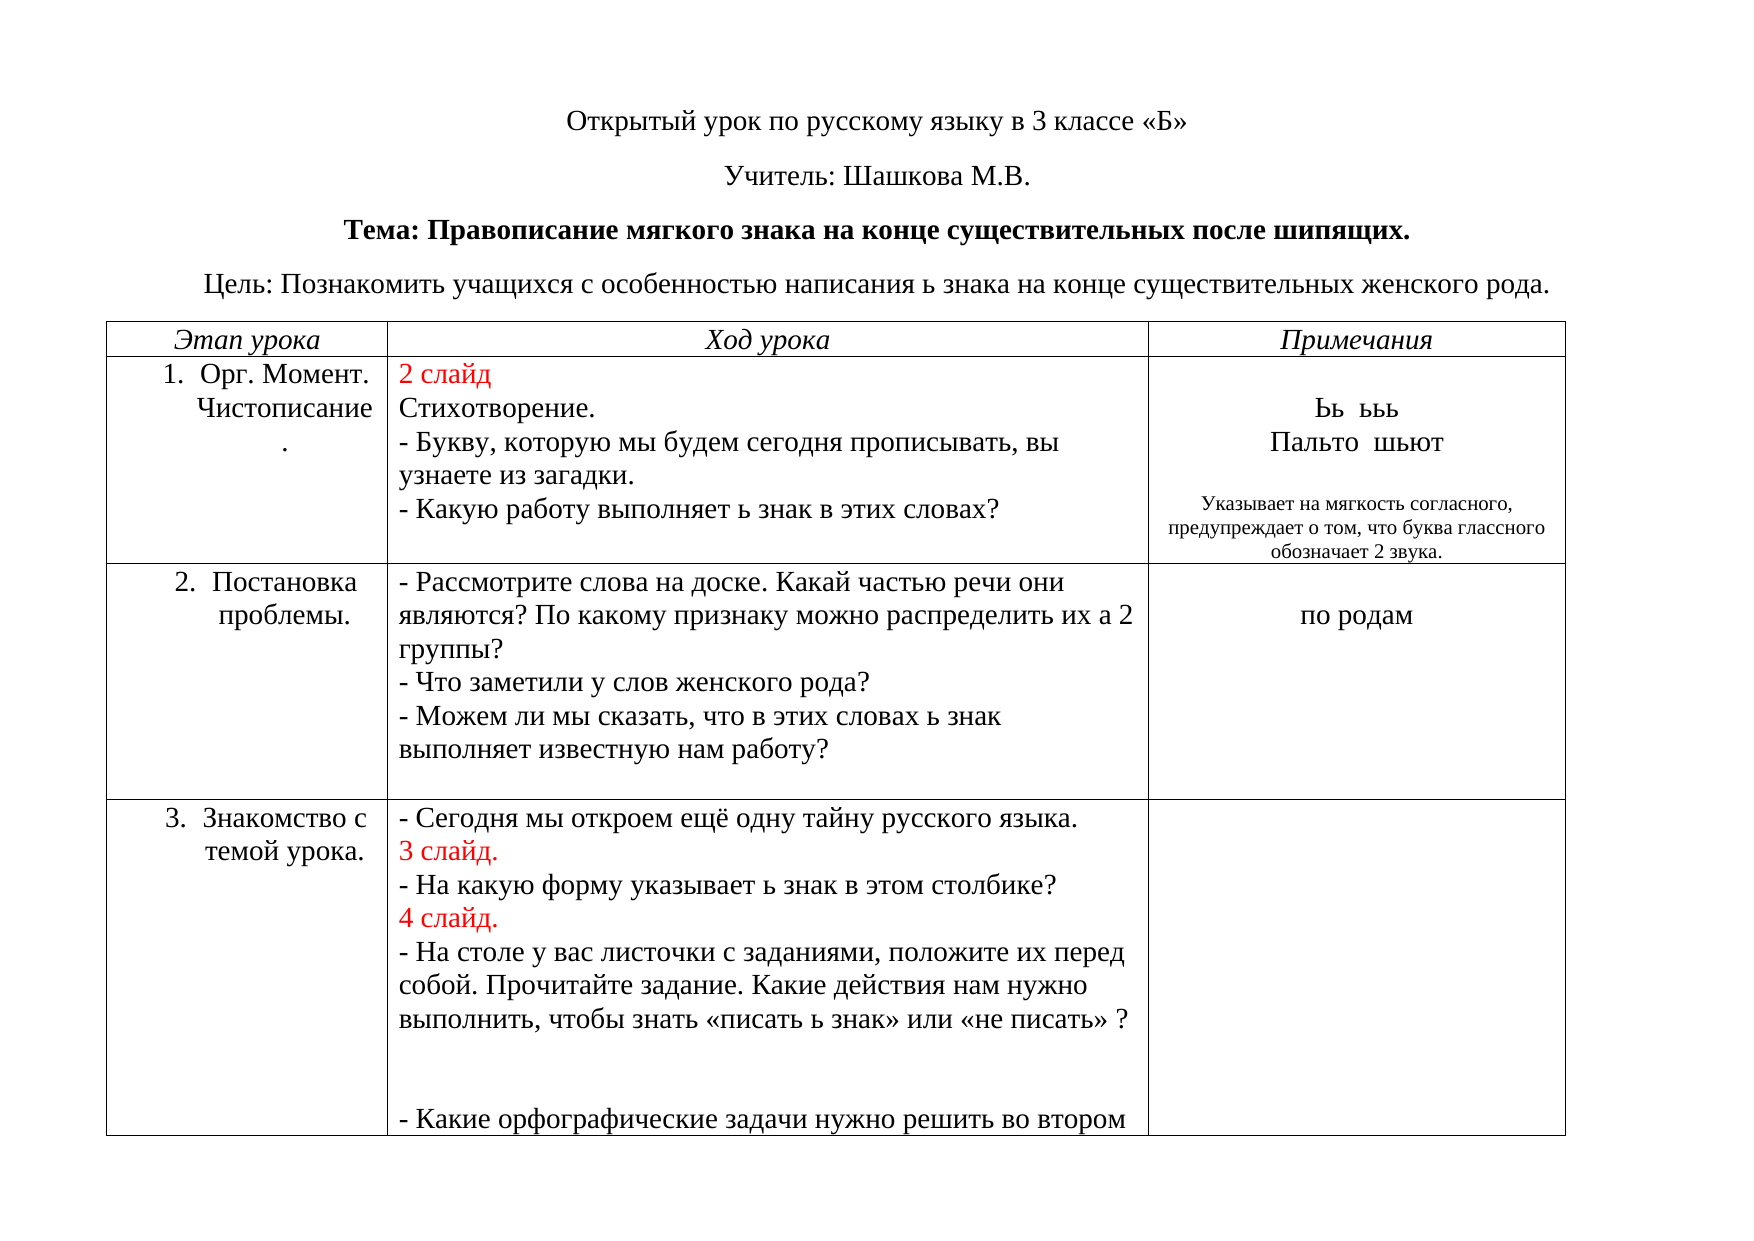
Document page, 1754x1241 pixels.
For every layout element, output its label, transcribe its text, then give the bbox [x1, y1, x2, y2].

table_header Этап урока [107, 322, 387, 356]
table_cell Постановка проблемы. [107, 564, 387, 799]
text Учитель: Шашкова М.В. [118, 158, 1636, 191]
table_cell 2 слайд Стихотворение. - Букву, которую мы будем сегодня прописывать, вы узнаете из загадки. - Какую работу выполняет ь знак в этих словах? [388, 357, 1148, 563]
text Цель: Познакомить учащихся с особенностью написания ь знака на конце существительных женского рода. [118, 267, 1636, 300]
table_header Примечания [1149, 322, 1565, 356]
text Открытый урок по русскому языку в 3 классе «Б» [118, 103, 1636, 137]
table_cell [388, 800, 1148, 1135]
table_cell - Рассмотрите слова на доске. Какай частью речи они являются? По какому признаку можно распределить их а 2 группы? - Что заметили у слов женского рода? - Можем ли мы сказать, что в этих словах ь знак выполняет известную нам работу? [388, 564, 1148, 799]
table_header Ход урока [388, 322, 1148, 356]
table_cell [1149, 800, 1565, 1135]
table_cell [107, 800, 387, 1135]
table_cell Ьь ььь Пальто шьют Указывает на мягкость согласного, предупреждает о том, что буква глассного обозначает 2 звука. [1149, 357, 1565, 563]
table_cell по родам [1149, 564, 1565, 799]
text Тема: Правописание мягкого знака на конце существительных после шипящих. [118, 212, 1636, 246]
table_cell Орг. Момент. Чистописание. [107, 357, 387, 563]
